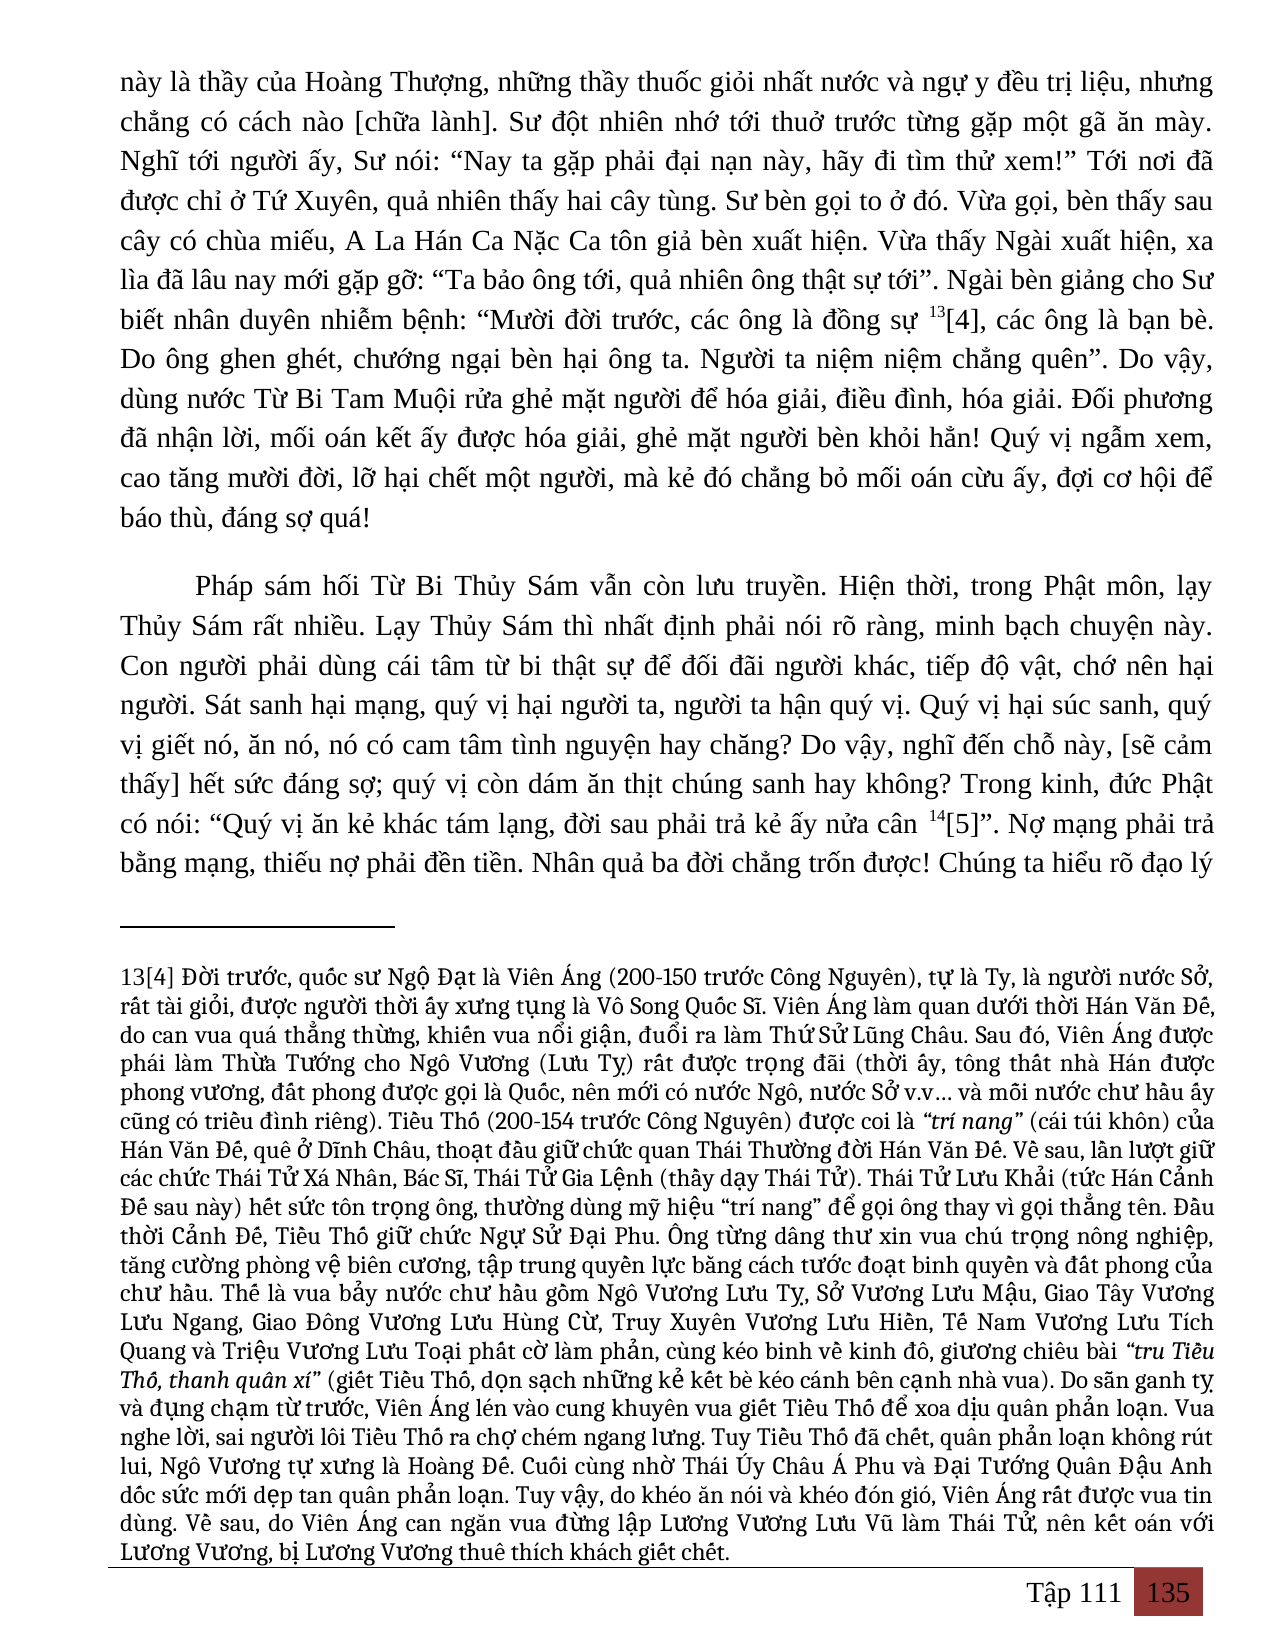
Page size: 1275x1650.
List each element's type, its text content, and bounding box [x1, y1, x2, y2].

text Pháp sám hối Từ Bi Thủy Sám vẫn còn lưu truyền. Hiện thời, trong Phật môn, lạy Thủy Sám rất nhiều. Lạy Thủy Sám thì nhất định phải nói rõ ràng, minh bạch chuyện này. Con người phải dùng cái tâm từ bi thật sự để đối đãi người khác, tiếp độ vật, chớ nên hại người. Sát sanh hại mạng, quý vị hại người ta, người ta hận quý vị. Quý vị hại súc sanh, quý vị giết nó, ăn nó, nó có cam tâm tình nguyện hay chăng? Do vậy, nghĩ đến chỗ này, [sẽ cảm thấy] hết sức đáng sợ; quý vị còn dám ăn thịt chúng sanh hay không? Trong kinh, đức Phật có nói: “Quý vị ăn kẻ khác tám lạng, đời sau phải trả kẻ ấy nửa cân [5]”. Nợ mạng phải trả bằng mạng, thiếu nợ phải đền tiền. Nhân quả ba đời chẳng trốn được! Chúng ta hiểu rõ đạo lý này, liễu giải chân tướng sự thật, trong cuộc đời này, đãi người tiếp vật, tâm bèn bình lặng. Nếu chúng ta bị thua thiệt, người ta dùng thủ đoạn chẳng chánh đáng để tước đoạt tài vật của chúng ta, chúng ta cười, chắc là đời trước ta thiếu nợ hắn, hãy trả lại cho hắn, chẳng có tâm oán hận! Nếu ta chẳng nợ hắn, hắn đoạt đi cũng chẳng sao! Đời sau hắn còn phải trả kèm thêm tiền lời cho ta. Tâm bình khí hòa để xử lý chuyện này, đó là chánh xác. Hắn cướp đoạt những thứ của ta, đó là trộm lấy, là “đạo tâm” (盜心: cái tâm trộm cắp). Nếu ta dùng thủ đoạn để lấy lại thì cũng là “đạo tâm”, cũng phạm vào sai lầm. Kẻ ấy phạm lỗi lầm, ta chẳng phạm lỗi lầm, chẳng cần phải so đo, hãy thành tựu đức hạnh của chính mình. Không chỉ chẳng oán hận, mà còn phải cảm tạ. Giống như khảo thí, công phu của ta rốt cuộc như thế nào? Bố thí, trì giới, nhẫn nhục, trải qua sự việc để luyện tâm, trải qua những chuyện ấy để khảo nghiệm chính mình có thành tựu hay không. Vì thế, luôn dùng cái tâm cảm ơn để xử lý. [120, 564, 1215, 881]
